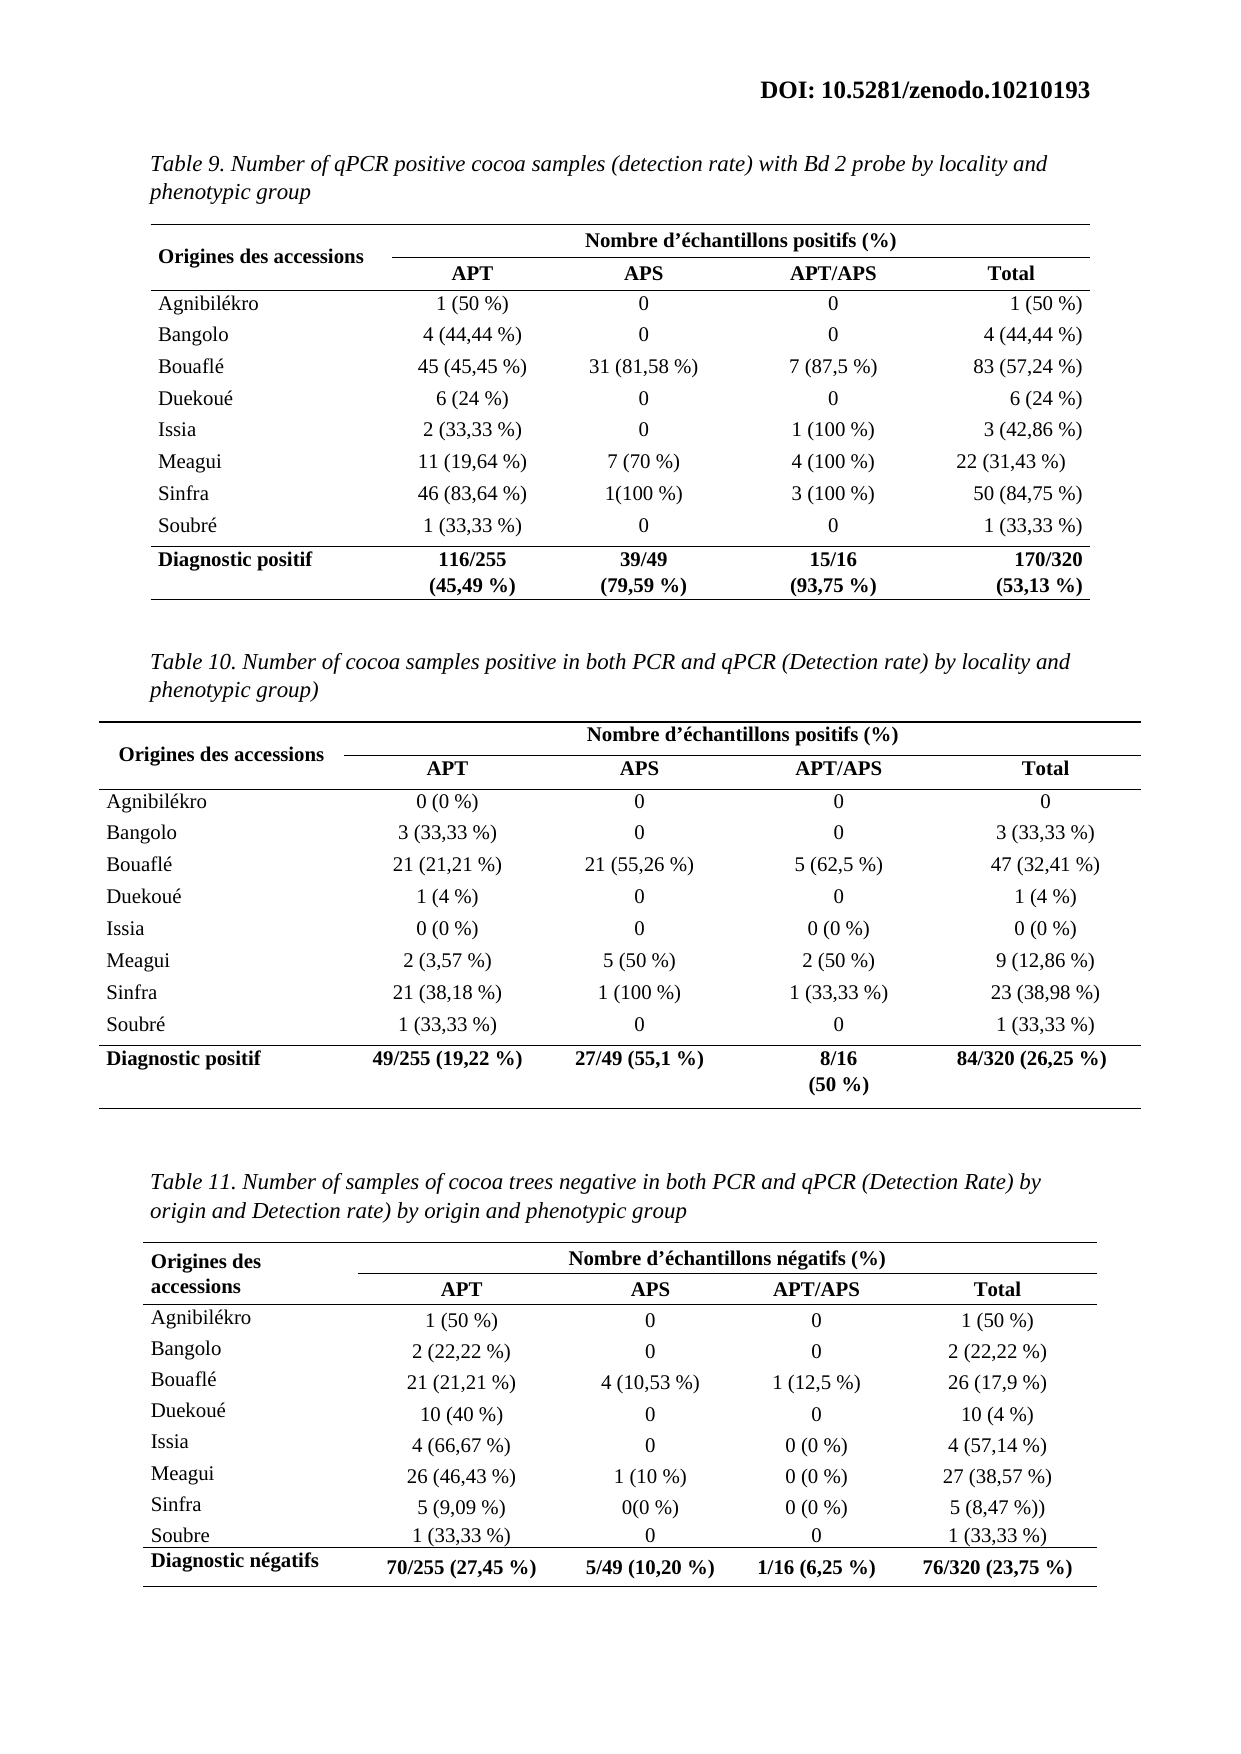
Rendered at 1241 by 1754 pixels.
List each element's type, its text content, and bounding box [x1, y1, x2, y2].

table_cell 0 [553, 322, 734, 354]
table_cell 0 (0 %) [949, 916, 1141, 948]
table_cell Soubré [151, 513, 392, 546]
table_cell 1 (33,33 %) [392, 513, 553, 546]
table_cell 1 (4 %) [344, 884, 551, 916]
table_cell 5 (8,47 %)) [898, 1492, 1097, 1523]
table_cell 1 (50 %) [358, 1305, 565, 1336]
table_cell 0 [551, 790, 728, 820]
table_cell Sinfra [151, 481, 392, 513]
table_cell Meagui [99, 948, 344, 980]
table_cell 0 [553, 417, 734, 449]
table_cell 2 (33,33 %) [392, 417, 553, 449]
table_cell Duekoué [143, 1398, 357, 1429]
table_cell 11 (19,64 %) [392, 449, 553, 481]
table_cell 1 (100 %) [551, 980, 728, 1012]
table_cell Bouaflé [99, 852, 344, 884]
table_cell 5/49 (10,20 %) [565, 1548, 735, 1586]
table_cell 23 (38,98 %) [949, 980, 1141, 1012]
table_header Origines des accessions [151, 225, 392, 290]
table_cell 8/16 (50 %) [728, 1046, 949, 1107]
table_cell 26 (17,9 %) [898, 1367, 1097, 1398]
table_cell 1 (33,33 %) [898, 1523, 1097, 1547]
table_cell 4 (100 %) [734, 449, 932, 481]
table_cell 1 (10 %) [565, 1461, 735, 1492]
table_cell 21 (38,18 %) [344, 980, 551, 1012]
table_cell 3 (33,33 %) [949, 820, 1141, 852]
table_cell Diagnostic négatifs [143, 1548, 357, 1586]
table_cell Soubre [143, 1523, 357, 1547]
table_cell 0 [734, 513, 932, 546]
table_cell 1 (33,33 %) [932, 513, 1090, 546]
table_cell 0 [553, 513, 734, 546]
table_cell 7 (87,5 %) [734, 354, 932, 386]
table_cell 26 (46,43 %) [358, 1461, 565, 1492]
table_header Nombre d’échantillons positifs (%) [392, 225, 1090, 257]
table_cell 0 [728, 820, 949, 852]
table_cell 116/255 (45,49 %) [392, 547, 553, 599]
table_cell 1 (33,33 %) [949, 1012, 1141, 1045]
table_cell Issia [151, 417, 392, 449]
table_cell 0 (0 %) [735, 1429, 898, 1461]
table_cell 10 (40 %) [358, 1398, 565, 1429]
table_cell 1/16 (6,25 %) [735, 1548, 898, 1586]
table_cell 4 (44,44 %) [932, 322, 1090, 354]
table_cell 0 (0 %) [735, 1461, 898, 1492]
table_cell 1 (4 %) [949, 884, 1141, 916]
table_cell APT [358, 1274, 565, 1304]
table_cell 1 (50 %) [932, 291, 1090, 322]
table_cell Total [949, 756, 1141, 788]
table_cell Duekoué [151, 386, 392, 417]
table_cell Bouaflé [151, 354, 392, 386]
table_cell Agnibilékro [99, 790, 344, 820]
table_cell 0 [735, 1305, 898, 1336]
table_cell 0(0 %) [565, 1492, 735, 1523]
table_cell 39/49 (79,59 %) [553, 547, 734, 599]
table_cell 0 [728, 884, 949, 916]
table_cell 4 (44,44 %) [392, 322, 553, 354]
table_cell Bouaflé [143, 1367, 357, 1398]
table_cell 46 (83,64 %) [392, 481, 553, 513]
table_cell 0 (0 %) [344, 916, 551, 948]
table_cell 1 (50 %) [392, 291, 553, 322]
table_cell 170/320 (53,13 %) [932, 547, 1090, 599]
table_cell 3 (42,86 %) [932, 417, 1090, 449]
table_cell 6 (24 %) [392, 386, 553, 417]
table_cell 1 (33,33 %) [358, 1523, 565, 1547]
table_cell 1 (33,33 %) [728, 980, 949, 1012]
table_cell 15/16 (93,75 %) [734, 547, 932, 599]
table_cell 0 [553, 386, 734, 417]
table_cell 1 (50 %) [898, 1305, 1097, 1336]
table_cell APS [553, 258, 734, 290]
table_cell Issia [99, 916, 344, 948]
table_cell APT/APS [728, 756, 949, 788]
table_cell 5 (50 %) [551, 948, 728, 980]
table_cell 10 (4 %) [898, 1398, 1097, 1429]
table_cell 1 (100 %) [734, 417, 932, 449]
table_cell 0 [551, 1012, 728, 1045]
table_header Nombre d’échantillons négatifs (%) [358, 1243, 1097, 1273]
table_cell Diagnostic positif [151, 547, 392, 599]
table_cell 5 (9,09 %) [358, 1492, 565, 1523]
table_header Nombre d’échantillons positifs (%) [344, 723, 1141, 755]
table_cell 4 (66,67 %) [358, 1429, 565, 1461]
table_cell 83 (57,24 %) [932, 354, 1090, 386]
table_cell Bangolo [99, 820, 344, 852]
table_cell 27/49 (55,1 %) [551, 1046, 728, 1107]
table_cell 0 (0 %) [728, 916, 949, 948]
table_cell 84/320 (26,25 %) [949, 1046, 1141, 1107]
table_cell 70/255 (27,45 %) [358, 1548, 565, 1586]
table_cell Agnibilékro [151, 291, 392, 322]
table_cell 0 [565, 1336, 735, 1367]
table_cell Bangolo [143, 1336, 357, 1367]
table_cell 21 (21,21 %) [358, 1367, 565, 1398]
table_cell 22 (31,43 %) [932, 449, 1090, 481]
table_cell 47 (32,41 %) [949, 852, 1141, 884]
table_cell 2 (22,22 %) [358, 1336, 565, 1367]
table_cell 21 (21,21 %) [344, 852, 551, 884]
table_cell 0 [734, 322, 932, 354]
table_cell 0 [553, 291, 734, 322]
table_cell 27 (38,57 %) [898, 1461, 1097, 1492]
table_cell APT/APS [735, 1274, 898, 1304]
text Table 11. Number of samples of cocoa trees negative in both PCR and qPCR (Detection Rate) by origin and Detection rate) by origin and phenotypic group [150, 1168, 1090, 1223]
table_cell 49/255 (19,22 %) [344, 1046, 551, 1107]
table_cell 0 [734, 386, 932, 417]
table_cell 21 (55,26 %) [551, 852, 728, 884]
table_cell 0 [735, 1398, 898, 1429]
table_cell 6 (24 %) [932, 386, 1090, 417]
table_cell 9 (12,86 %) [949, 948, 1141, 980]
table_cell 0 [565, 1429, 735, 1461]
table_cell 76/320 (23,75 %) [898, 1548, 1097, 1586]
table_cell 2 (3,57 %) [344, 948, 551, 980]
table_cell Diagnostic positif [99, 1046, 344, 1107]
table_cell 0 (0 %) [735, 1492, 898, 1523]
table_cell 0 (0 %) [344, 790, 551, 820]
table_cell 2 (22,22 %) [898, 1336, 1097, 1367]
table_cell 0 [728, 1012, 949, 1045]
table_cell Sinfra [99, 980, 344, 1012]
table_cell Total [932, 258, 1090, 290]
table_cell APS [551, 756, 728, 788]
table_cell 0 [949, 790, 1141, 820]
table_cell 0 [735, 1336, 898, 1367]
table_cell Meagui [143, 1461, 357, 1492]
table_cell 3 (33,33 %) [344, 820, 551, 852]
table_cell 4 (10,53 %) [565, 1367, 735, 1398]
table_cell 1 (12,5 %) [735, 1367, 898, 1398]
table_header Origines des accessions [99, 723, 344, 788]
table_cell 1 (33,33 %) [344, 1012, 551, 1045]
table_cell 45 (45,45 %) [392, 354, 553, 386]
table_cell Meagui [151, 449, 392, 481]
text Table 9. Number of qPCR positive cocoa samples (detection rate) with Bd 2 probe by locality and phenotypic group [150, 150, 1090, 205]
table_cell 0 [734, 291, 932, 322]
table_cell 0 [551, 884, 728, 916]
table_cell APT [344, 756, 551, 788]
table_cell 0 [565, 1398, 735, 1429]
table_cell APS [565, 1274, 735, 1304]
text Table 10. Number of cocoa samples positive in both PCR and qPCR (Detection rate) by locality and phenotypic group) [150, 648, 1090, 703]
table_cell 2 (50 %) [728, 948, 949, 980]
table_cell 5 (62,5 %) [728, 852, 949, 884]
table_cell 1(100 %) [553, 481, 734, 513]
table_cell Total [898, 1274, 1097, 1304]
table_cell 4 (57,14 %) [898, 1429, 1097, 1461]
table_cell 0 [565, 1523, 735, 1547]
table_cell 0 [551, 820, 728, 852]
table_cell 31 (81,58 %) [553, 354, 734, 386]
table_cell 0 [735, 1523, 898, 1547]
table_cell 0 [728, 790, 949, 820]
table_cell APT [392, 258, 553, 290]
table_cell Issia [143, 1429, 357, 1461]
table_cell 50 (84,75 %) [932, 481, 1090, 513]
table_cell APT/APS [734, 258, 932, 290]
table_cell 7 (70 %) [553, 449, 734, 481]
table_cell Sinfra [143, 1492, 357, 1523]
table_cell Agnibilékro [143, 1305, 357, 1336]
table_cell Soubré [99, 1012, 344, 1045]
table_cell 0 [565, 1305, 735, 1336]
table_cell 3 (100 %) [734, 481, 932, 513]
table_header Origines des accessions [143, 1243, 357, 1304]
table_cell 0 [551, 916, 728, 948]
table_cell Bangolo [151, 322, 392, 354]
table_cell Duekoué [99, 884, 344, 916]
